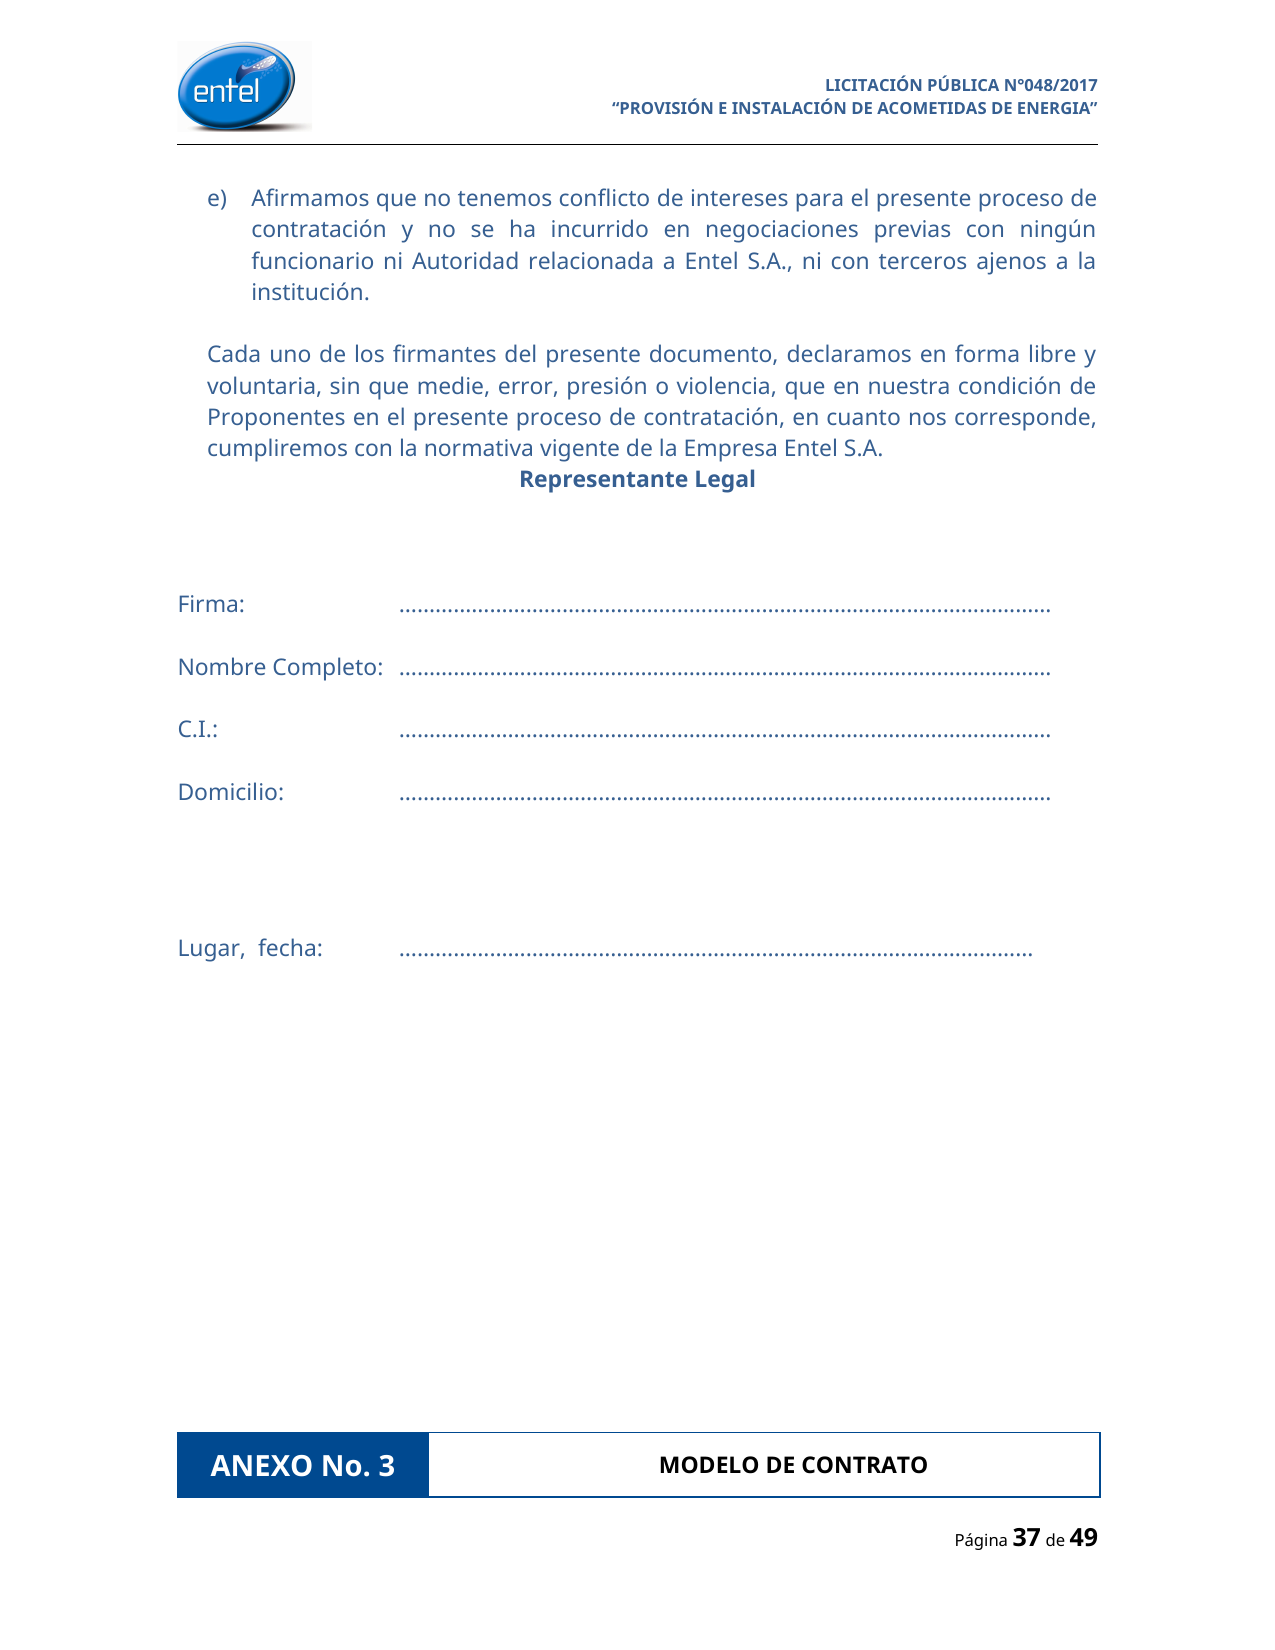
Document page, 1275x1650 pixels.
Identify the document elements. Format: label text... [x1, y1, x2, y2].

text Domicilio: ……………………………………………………………………………………………… [177, 776, 1098, 807]
picture [177, 41, 313, 132]
list Afirmamos que no tenemos conflicto de intereses para el presente proceso de contratación y no se ha incurrido en negociaciones previas con ningún funcionario ni Autoridad relacionada a Entel S.A., ni con terceros ajenos a la institución. [207, 182, 1098, 307]
text Cada uno de los firmantes del presente documento, declaramos en forma libre y voluntaria, sin que medie, error, presión o violencia, que en nuestra condición de Proponentes en el presente proceso de contratación, en cuanto nos corresponde, cumpliremos con la normativa vigente de la Empresa Entel S.A. [207, 338, 1098, 463]
table_header ANEXO No. 3 [178, 1433, 428, 1496]
table_header MODELO DE CONTRATO [429, 1433, 1099, 1496]
text Representante Legal [177, 463, 1098, 494]
text Lugar, fecha: …………………………………………………………………………………………… [177, 932, 1098, 963]
text C.I.: ……………………………………………………………………………………………… [177, 713, 1098, 744]
text Nombre Completo: ……………………………………………………………………………………………… [177, 651, 1098, 682]
text Firma: ……………………………………………………………………………………………… [177, 588, 1098, 619]
